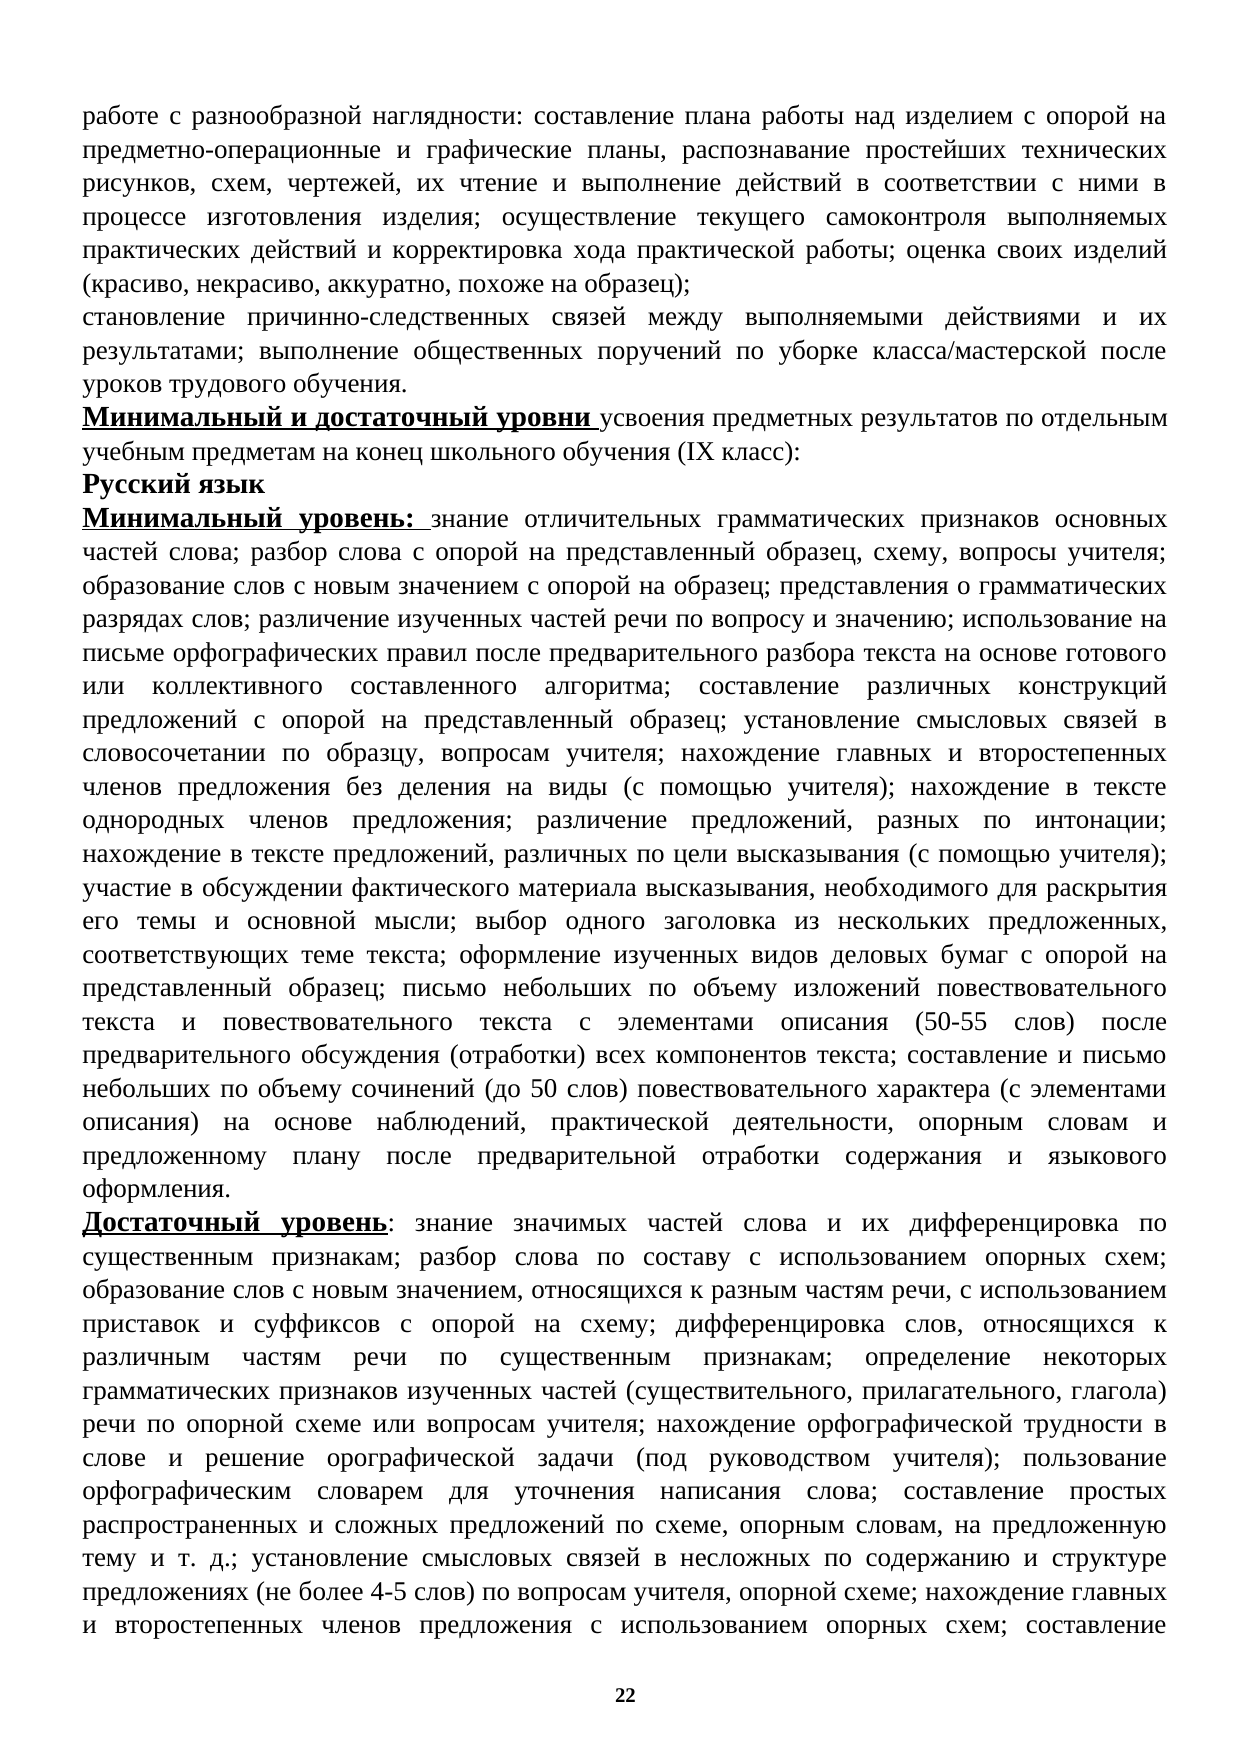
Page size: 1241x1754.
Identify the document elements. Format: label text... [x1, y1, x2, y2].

text Минимальный уровень: знание отличительных грамматических признаков основных частей слова; разбор слова с опорой на представленный образец, схему, вопросы учителя; образование слов с новым значением с опорой на образец; представления о грамматических разрядах слов; различение изученных частей речи по вопросу и значению; использование на письме орфографических правил после предварительного разбора текста на основе готового или коллективного составленного алгоритма; составление различных конструкций предложений с опорой на представленный образец; установление смысловых связей в словосочетании по образцу, вопросам учителя; нахождение главных и второстепенных членов предложения без деления на виды (с помощью учителя); нахождение в тексте однородных членов предложения; различение предложений, разных по интонации; нахождение в тексте предложений, различных по цели высказывания (с помощью учителя); участие в обсуждении фактического материала высказывания, необходимого для раскрытия его темы и основной мысли; выбор одного заголовка из нескольких предложенных, соответствующих теме текста; оформление изученных видов деловых бумаг с опорой на представленный образец; письмо небольших по объему изложений повествовательного текста и повествовательного текста с элементами описания (50-55 слов) после предварительного обсуждения (отработки) всех компонентов текста; составление и письмо небольших по объему сочинений (до 50 слов) повествовательного характера (с элементами описания) на основе наблюдений, практической деятельности, опорным словам и предложенному плану после предварительной отработки содержания и языкового оформления. [82, 500, 1168, 1205]
text Минимальный и достаточный уровни усвоения предметных результатов по отдельным учебным предметам на конец школьного обучения (IX класс): [82, 400, 1168, 467]
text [82, 1205, 1168, 1641]
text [82, 98, 1168, 299]
text Русский язык [82, 467, 1168, 500]
text становление причинно-следственных связей между выполняемыми действиями и их результатами; выполнение общественных поручений по уборке класса/мастерской после уроков трудового обучения. [82, 299, 1168, 400]
